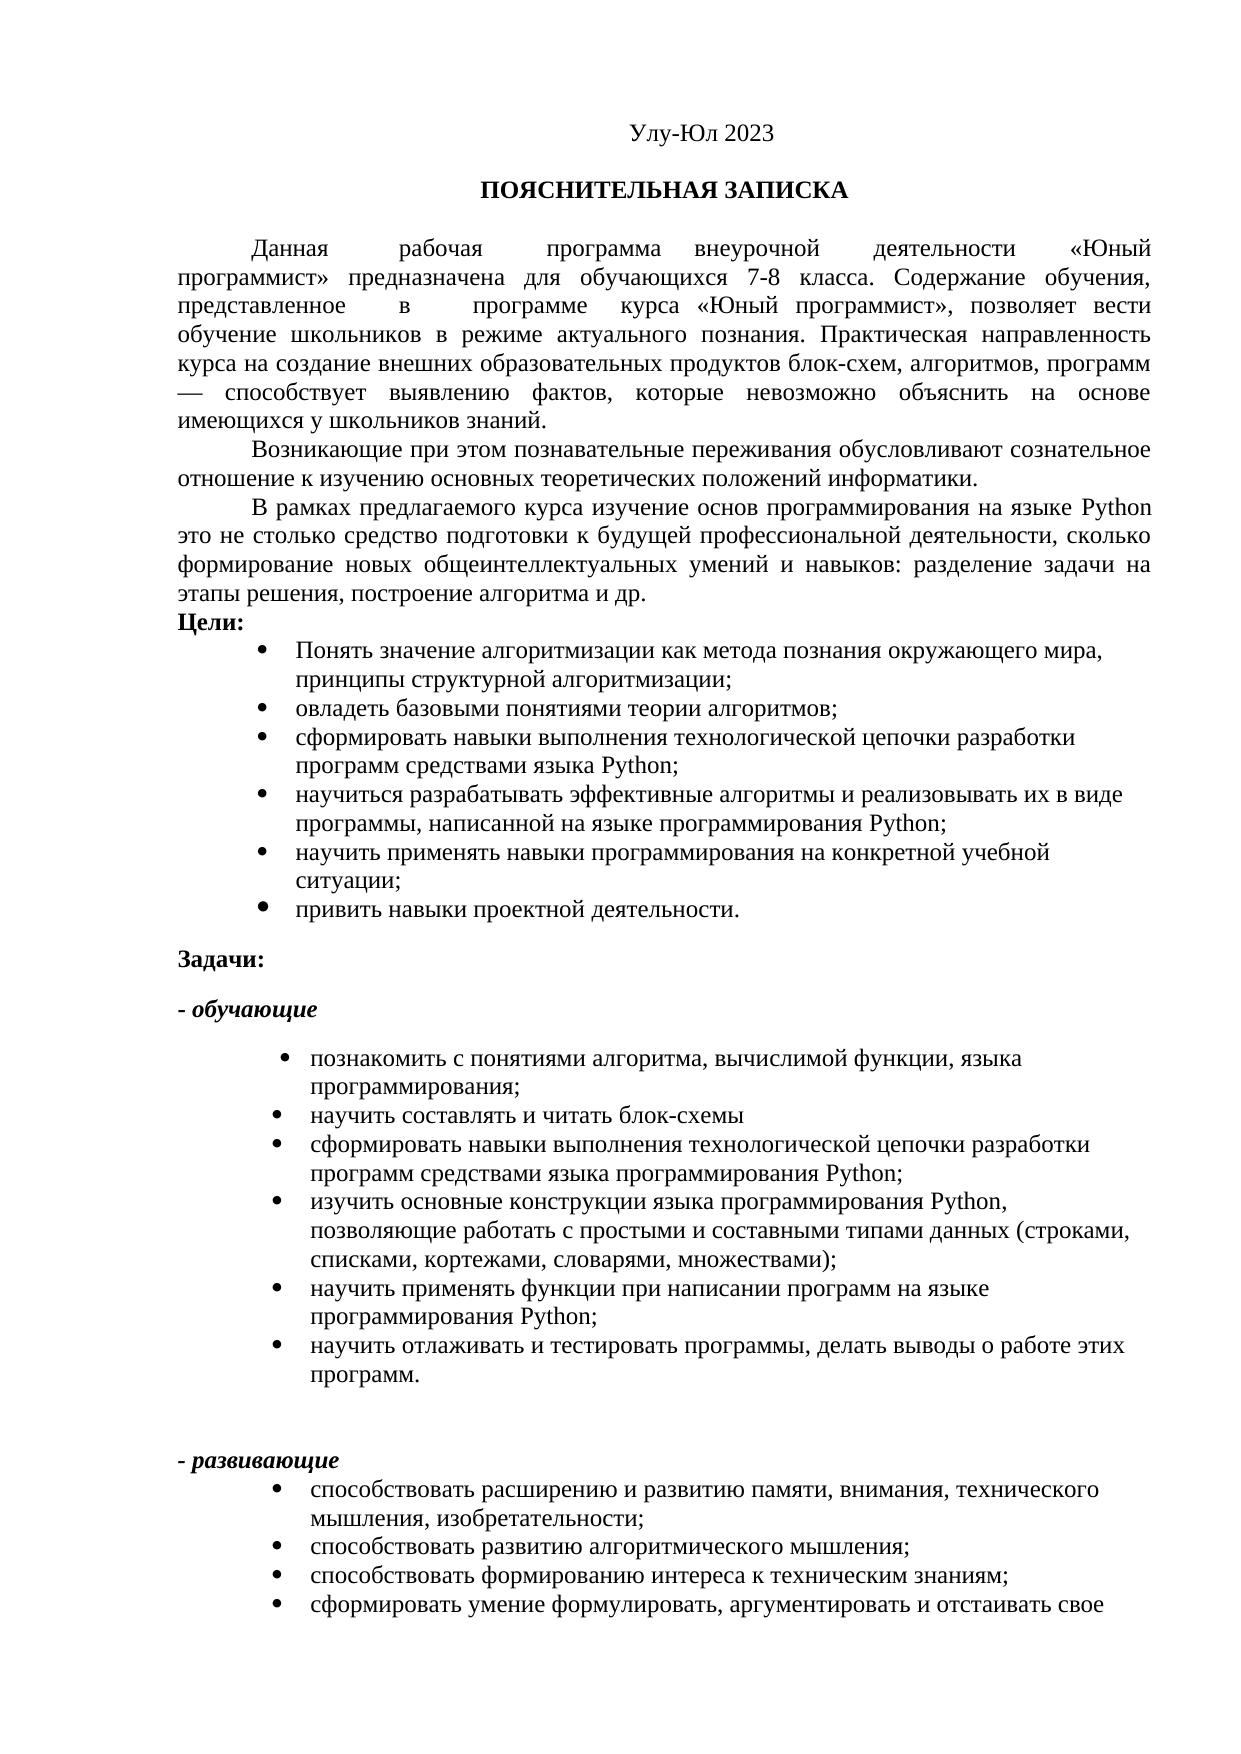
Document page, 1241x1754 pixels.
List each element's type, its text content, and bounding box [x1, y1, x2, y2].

list способствовать развитию алгоритмического мышления; [273, 1531, 1120, 1560]
list научить применять навыки программирования на конкретной учебной ситуации; [258, 837, 1152, 894]
list познакомить с понятиями алгоритма, вычислимой функции, языка программирования; [281, 1043, 1152, 1100]
text Данная рабочая программа внеурочной деятельности «Юный программист» предназначена для обучающихся 7-8 класса. Содержание обучения, представленное в программе курса «Юный программист», позволяет вести обучение школьников в режиме актуального познания. Практическая направленность курса на создание внешних образовательных продуктов блок-схем, алгоритмов, программ — способствует выявлению фактов, которые невозможно объяснить на основе имеющихся у школьников знаний. [177, 233, 1152, 434]
text Возникающие при этом познавательные переживания обусловливают сознательное отношение к изучению основных теоретических положений информатики. [177, 434, 1152, 492]
list научить составлять и читать блок-схемы [273, 1100, 1152, 1129]
list научить отлаживать и тестировать программы, делать выводы о работе этих программ. [273, 1330, 1152, 1388]
text - развивающие [177, 1445, 1120, 1474]
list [273, 1589, 1120, 1618]
list сформировать навыки выполнения технологической цепочки разработки программ средствами языка программирования Python; [273, 1129, 1152, 1186]
list овладеть базовыми понятиями теории алгоритмов; [258, 693, 1152, 722]
list изучить основные конструкции языка программирования Python, позволяющие работать с простыми и составными типами данных (строками, списками, кортежами, словарями, множествами); [273, 1186, 1152, 1273]
list привить навыки проектной деятельности. [258, 894, 1152, 924]
list научить применять функции при написании программ на языке программирования Python; [273, 1273, 1152, 1330]
text Цели: [177, 607, 1152, 636]
text Задачи: [177, 944, 1152, 973]
text В рамках предлагаемого курса изучение основ программирования на языке Python это не столько средство подготовки к будущей профессиональной деятельности, сколько формирование новых общеинтеллектуальных умений и навыков: разделение задачи на этапы решения, построение алгоритма и др. [177, 492, 1152, 607]
list способствовать формированию интереса к техническим знаниям; [273, 1560, 1120, 1589]
subtitle ПОЯСНИТЕЛЬНАЯ ЗАПИСКА [177, 176, 1152, 204]
list способствовать расширению и развитию памяти, внимания, технического мышления, изобретательности; [273, 1474, 1120, 1531]
text Улу-Юл 2023 [177, 118, 1152, 147]
list научиться разрабатывать эффективные алгоритмы и реализовывать их в виде программы, написанной на языке программирования Python; [258, 779, 1152, 837]
list сформировать навыки выполнения технологической цепочки разработки программ средствами языка Python; [258, 722, 1152, 779]
text - обучающие [177, 994, 1152, 1022]
list Понять значение алгоритмизации как метода познания окружающего мира, принципы структурной алгоритмизации; [258, 636, 1152, 693]
